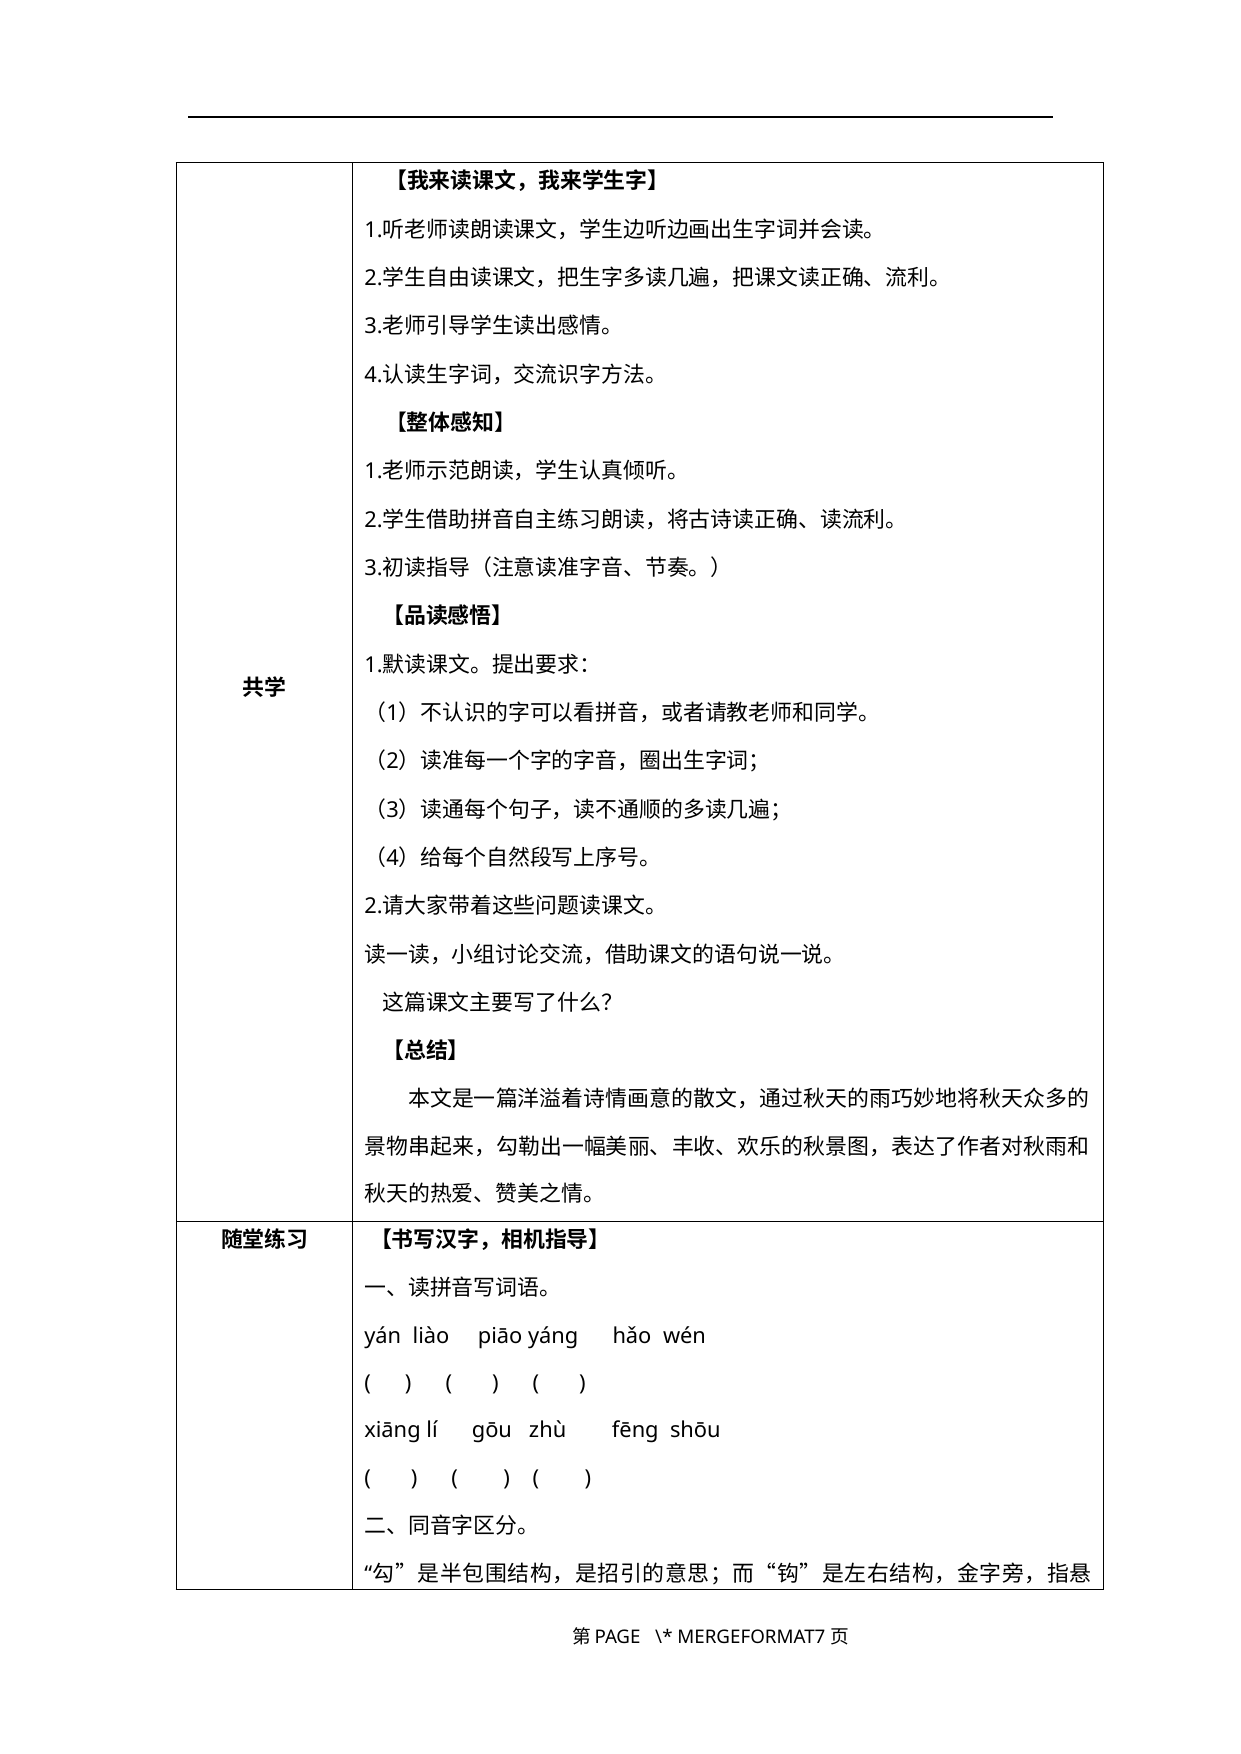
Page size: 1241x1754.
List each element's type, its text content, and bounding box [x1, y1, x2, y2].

table_cell 共学 [177, 163, 352, 1221]
table_cell 【我来读课文，我来学生字】 1.听老师读朗读课文，学生边听边画出生字词并会读。 2.学生自由读课文，把生字多读几遍，把课文读正确、流利。 3.老师引导学生读出感情。 4.认读生字词，交流识字方法。 【整体感知】 1.老师示范朗读，学生认真倾听。 2.学生借助拼音自主练习朗读，将古诗读正确、读流利。 3.初读指导（注意读准字音、节奏。） 【品读感悟】 1.默读课文。提出要求： （1）不认识的字可以看拼音，或者请教老师和同学。 （2）读准每一个字的字音，圈出生字词； （3）读通每个句子，读不通顺的多读几遍； （4）给每个自然段写上序号。 2.请大家带着这些问题读课文。 读一读，小组讨论交流，借助课文的语句说一说。 这篇课文主要写了什么？ 【总结】 本文是一篇洋溢着诗情画意的散文，通过秋天的雨巧妙地将秋天众多的景物串起来，勾勒出一幅美丽、丰收、欢乐的秋景图，表达了作者对秋雨和秋天的热爱、赞美之情。 [353, 163, 1103, 1221]
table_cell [353, 1222, 1103, 1589]
table_cell 随堂练习 [177, 1222, 352, 1589]
